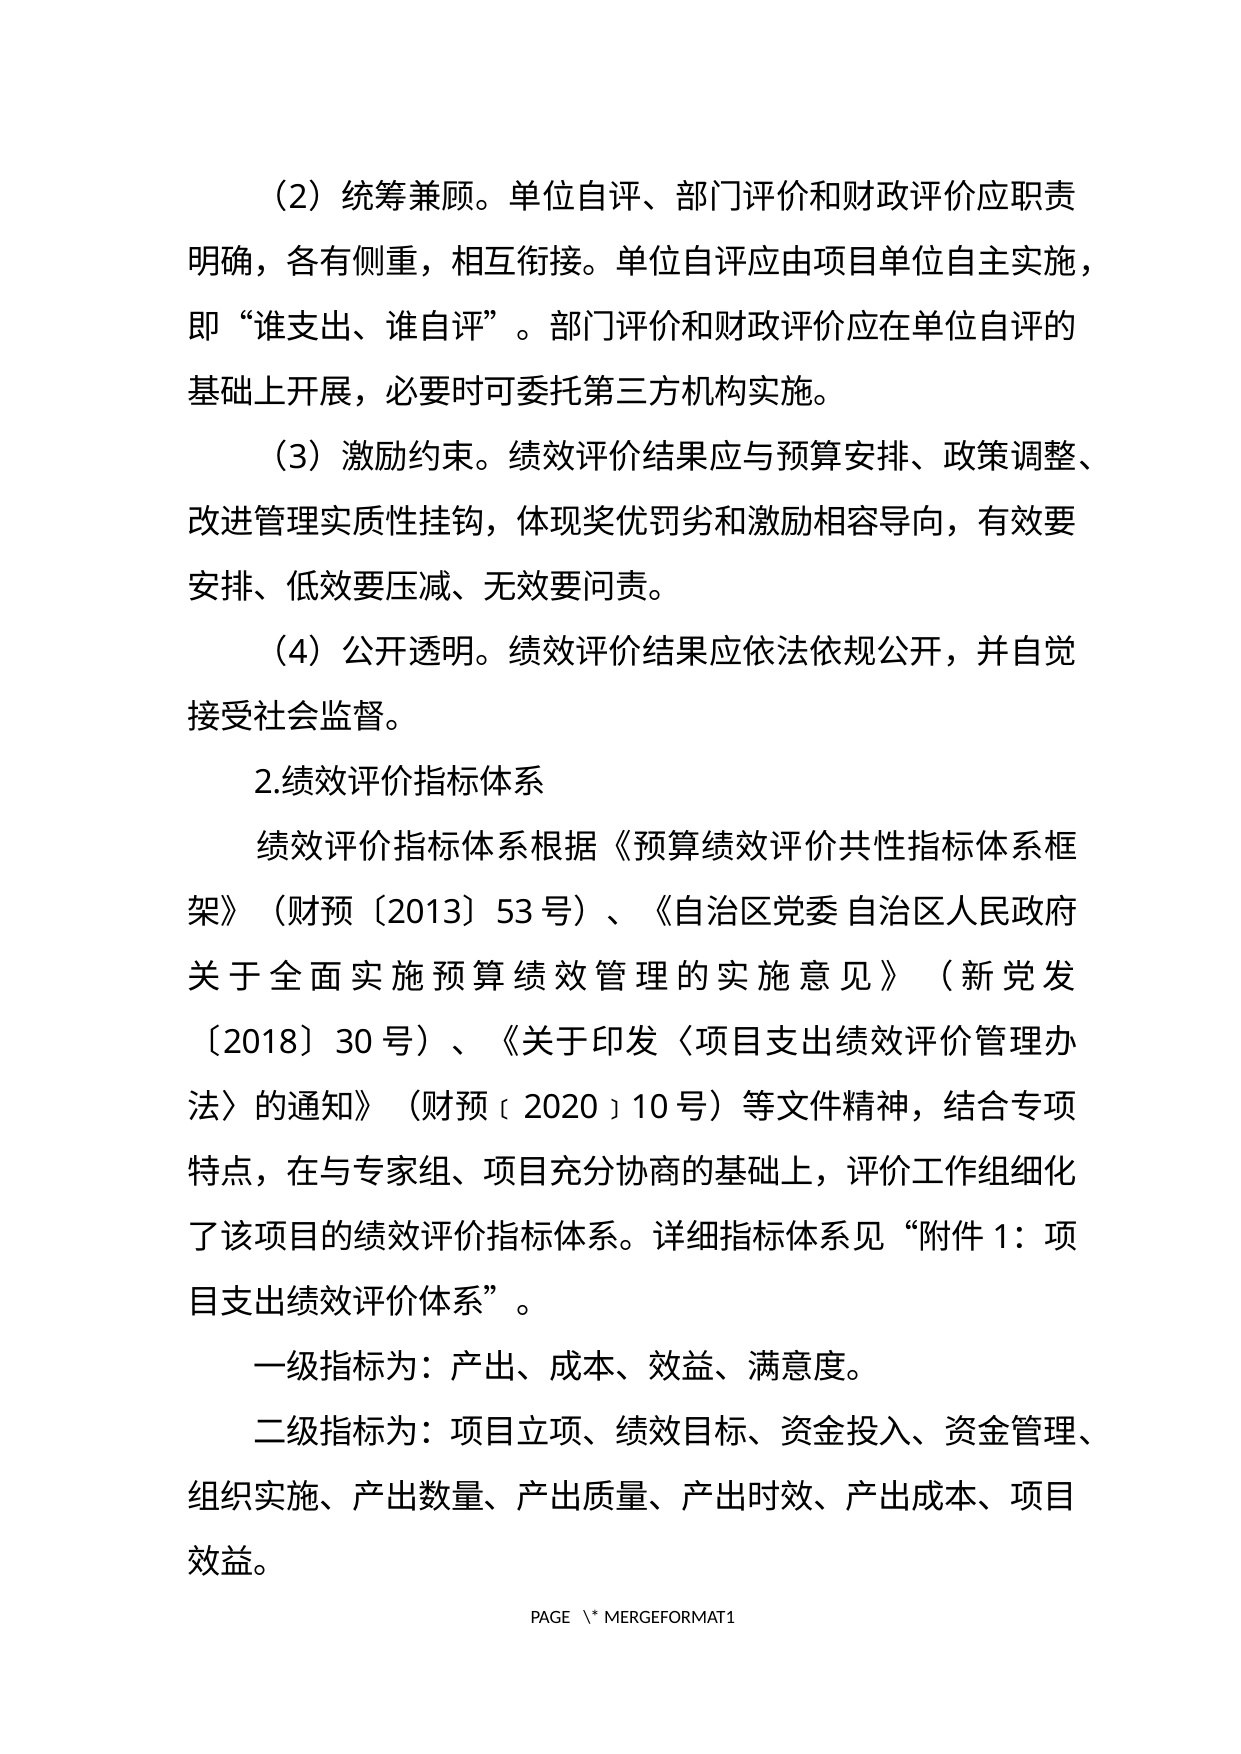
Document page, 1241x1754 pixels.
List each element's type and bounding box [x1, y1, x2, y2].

text [187, 162, 1078, 1592]
